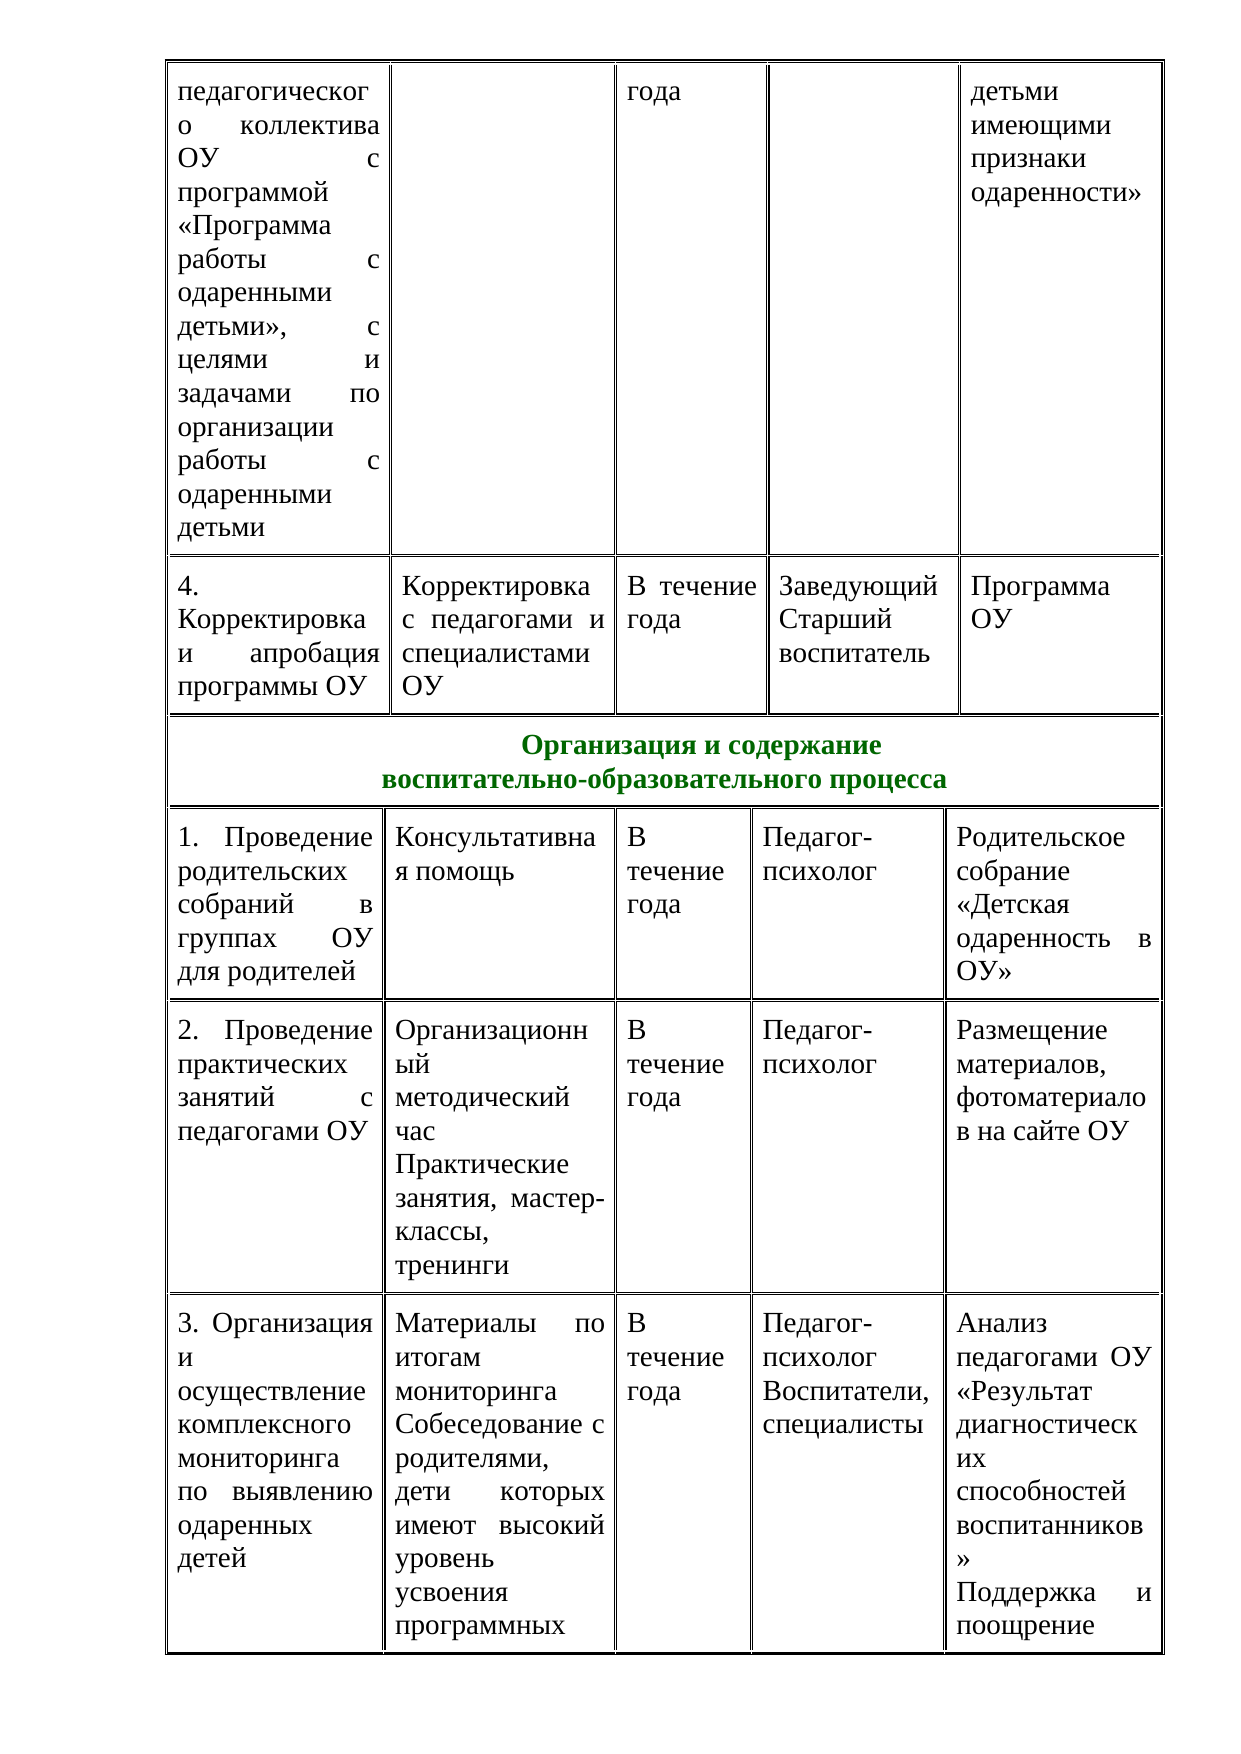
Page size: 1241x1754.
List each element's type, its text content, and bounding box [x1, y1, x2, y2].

table_cell 4. Корректировка и апробация программы ОУ [166, 554, 391, 713]
table_cell Родительское собрание «Детская одаренность в ОУ» [947, 805, 1162, 998]
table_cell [616, 61, 768, 554]
table_cell 1. Проведение родительских собраний в группах ОУ для родителей [168, 805, 382, 998]
table_cell В течение года [617, 809, 750, 998]
table_cell В течение года [617, 1002, 750, 1291]
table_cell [168, 1291, 384, 1652]
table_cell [168, 63, 391, 554]
table_cell Организация и содержание воспитательно-образовательного процесса [168, 713, 1162, 805]
table_cell Размещение материалов, фотоматериалов на сайте ОУ [947, 998, 1162, 1291]
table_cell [945, 1291, 1162, 1652]
table_cell Организационный методический час Практические занятия, мастер-классы, тренинги [386, 1002, 614, 1291]
table_cell Педагог-психолог [753, 1002, 943, 1291]
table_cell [391, 63, 616, 554]
table_cell Консультативная помощь [386, 809, 614, 998]
table_cell Педагог-психолог [753, 809, 943, 998]
table_cell Заведующий [768, 63, 959, 554]
table_cell 2. Проведение практических занятий с педагогами ОУ [168, 998, 382, 1291]
table_cell Заведующий Старший воспитатель [770, 557, 958, 713]
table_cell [960, 63, 1161, 554]
table_cell Программа ОУ [960, 554, 1163, 713]
table_cell В течение года [617, 557, 766, 713]
table_cell В течение года [616, 1295, 752, 1652]
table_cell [752, 1291, 945, 1652]
table_cell Корректировка с педагогами и специалистами ОУ [392, 557, 614, 713]
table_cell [384, 1295, 616, 1652]
